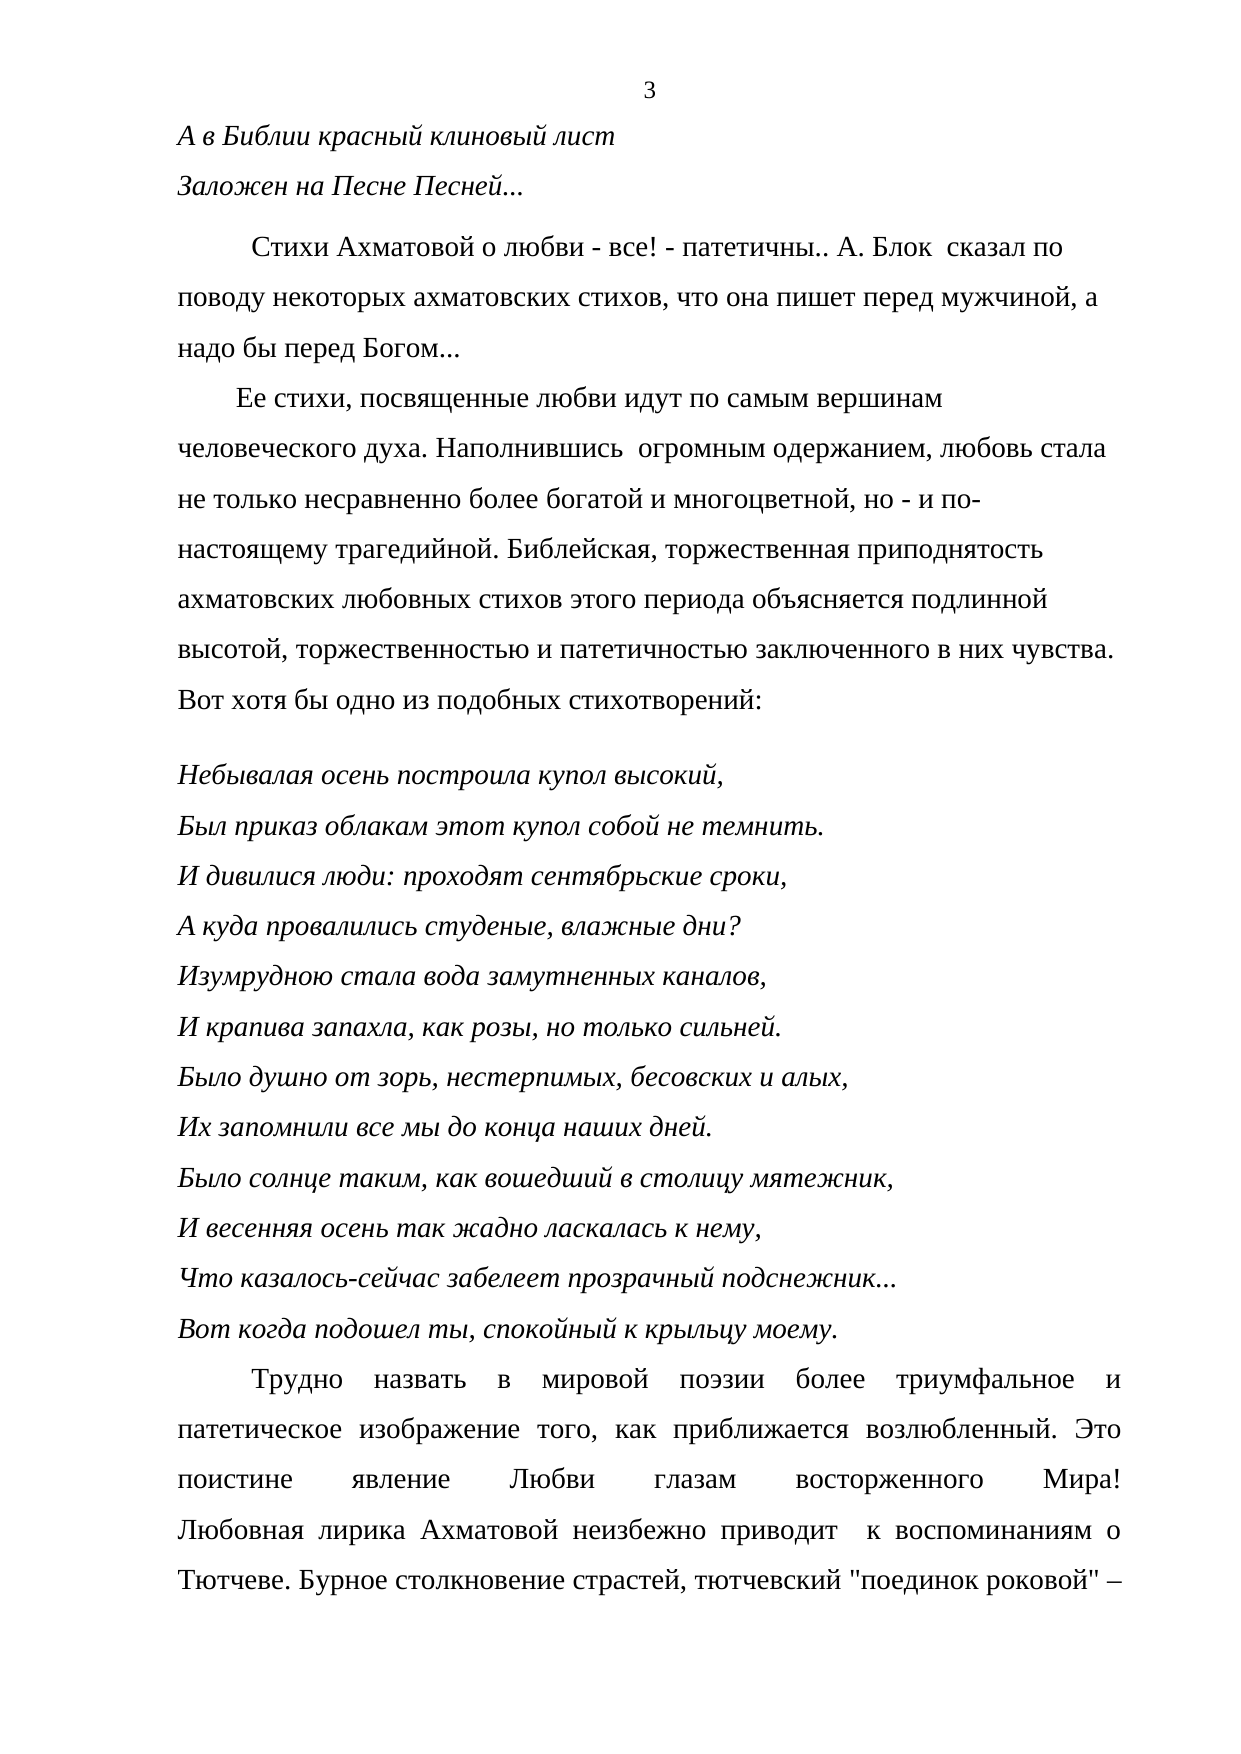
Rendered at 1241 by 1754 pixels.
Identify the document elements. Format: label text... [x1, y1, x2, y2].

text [177, 1361, 1122, 1596]
text Небывалая осень построила купол высокий, Был приказ облакам этот купол собой не темнить. И дивилися люди: проходят сентябрьские сроки, А куда провалились студеные, влажные дни? Изумрудною стала вода замутненных каналов, И крапива запахла, как розы, но только сильней. Было душно от зорь, нестерпимых, бесовских и алых, Их запомнили все мы до конца наших дней. Было солнце таким, как вошедший в столицу мятежник, [177, 757, 1122, 1193]
text Вот когда подошел ты, спокойный к крыльцу моему. [177, 1311, 1122, 1344]
text И весенняя осень так жадно ласкалась к нему, [177, 1210, 1122, 1244]
text А в Библии красный клиновый лист [177, 118, 1122, 152]
text Стихи Ахматовой о любви - все! - патетичны.. А. Блок сказал по поводу некоторых ахматовских стихов, что она пишет перед мужчиной, а надо бы перед Богом... Ее стихи, посвященные любви идут по самым вершинам человеческого духа. Наполнившись огромным одержанием, любовь стала не только несравненно более богатой и многоцветной, но - и по-настоящему трагедийной. Библейская, торжественная приподнятость ахматовских любовных стихов этого периода объясняется подлинной высотой, торжественностью и патетичностью заключенного в них чувства. Вот хотя бы одно из подобных стихотворений: [177, 229, 1122, 716]
text Что казалось-сейчас забелеет прозрачный подснежник... [177, 1260, 1122, 1294]
text Заложен на Песне Песней... [177, 168, 1122, 202]
